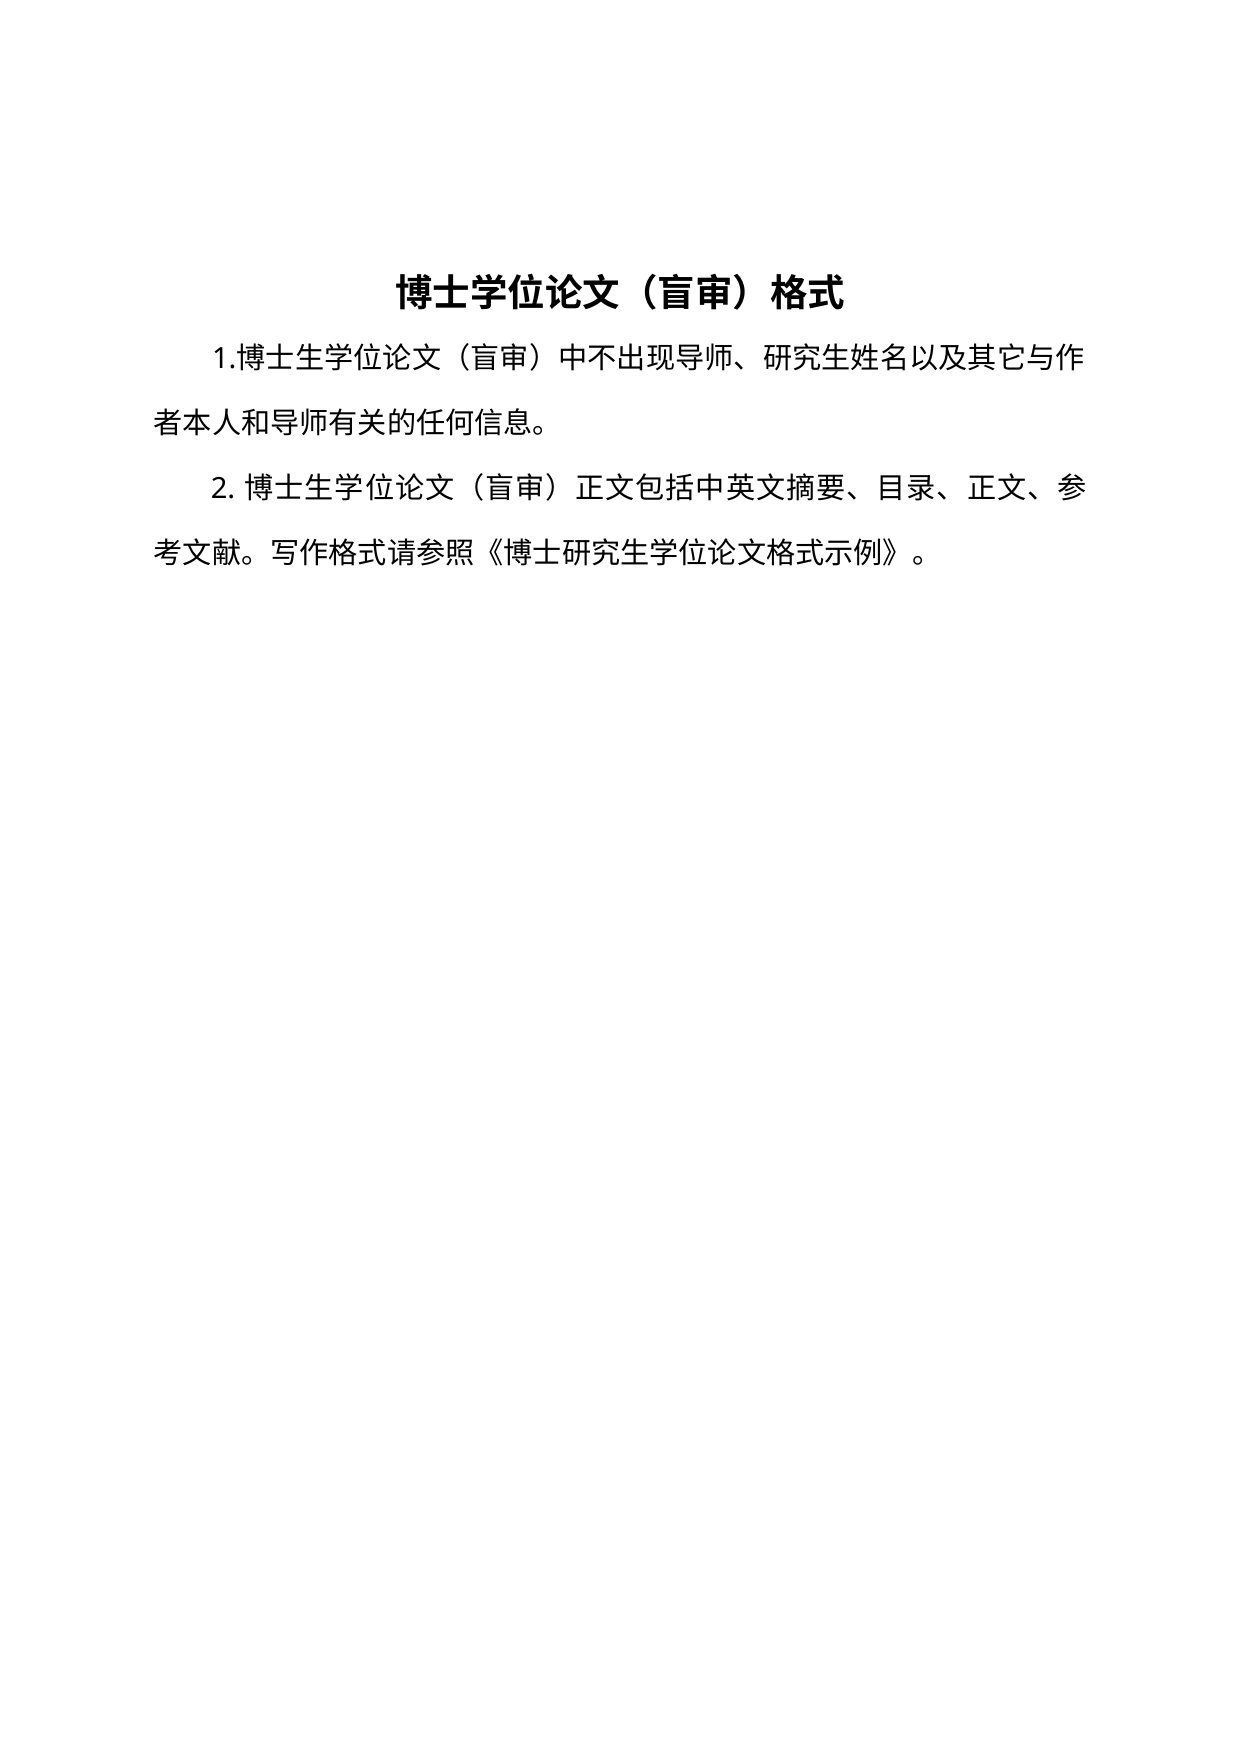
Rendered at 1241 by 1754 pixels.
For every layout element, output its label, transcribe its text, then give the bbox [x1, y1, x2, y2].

text 博士学位论文（盲审）格式 [153, 258, 1087, 323]
text 2. 博士生学位论文（盲审）正文包括中英文摘要、目录、正文、参考文献。写作格式请参照《博士研究生学位论文格式示例》。 [153, 453, 1087, 583]
text 1.博士生学位论文（盲审）中不出现导师、研究生姓名以及其它与作者本人和导师有关的任何信息。 [153, 323, 1087, 453]
